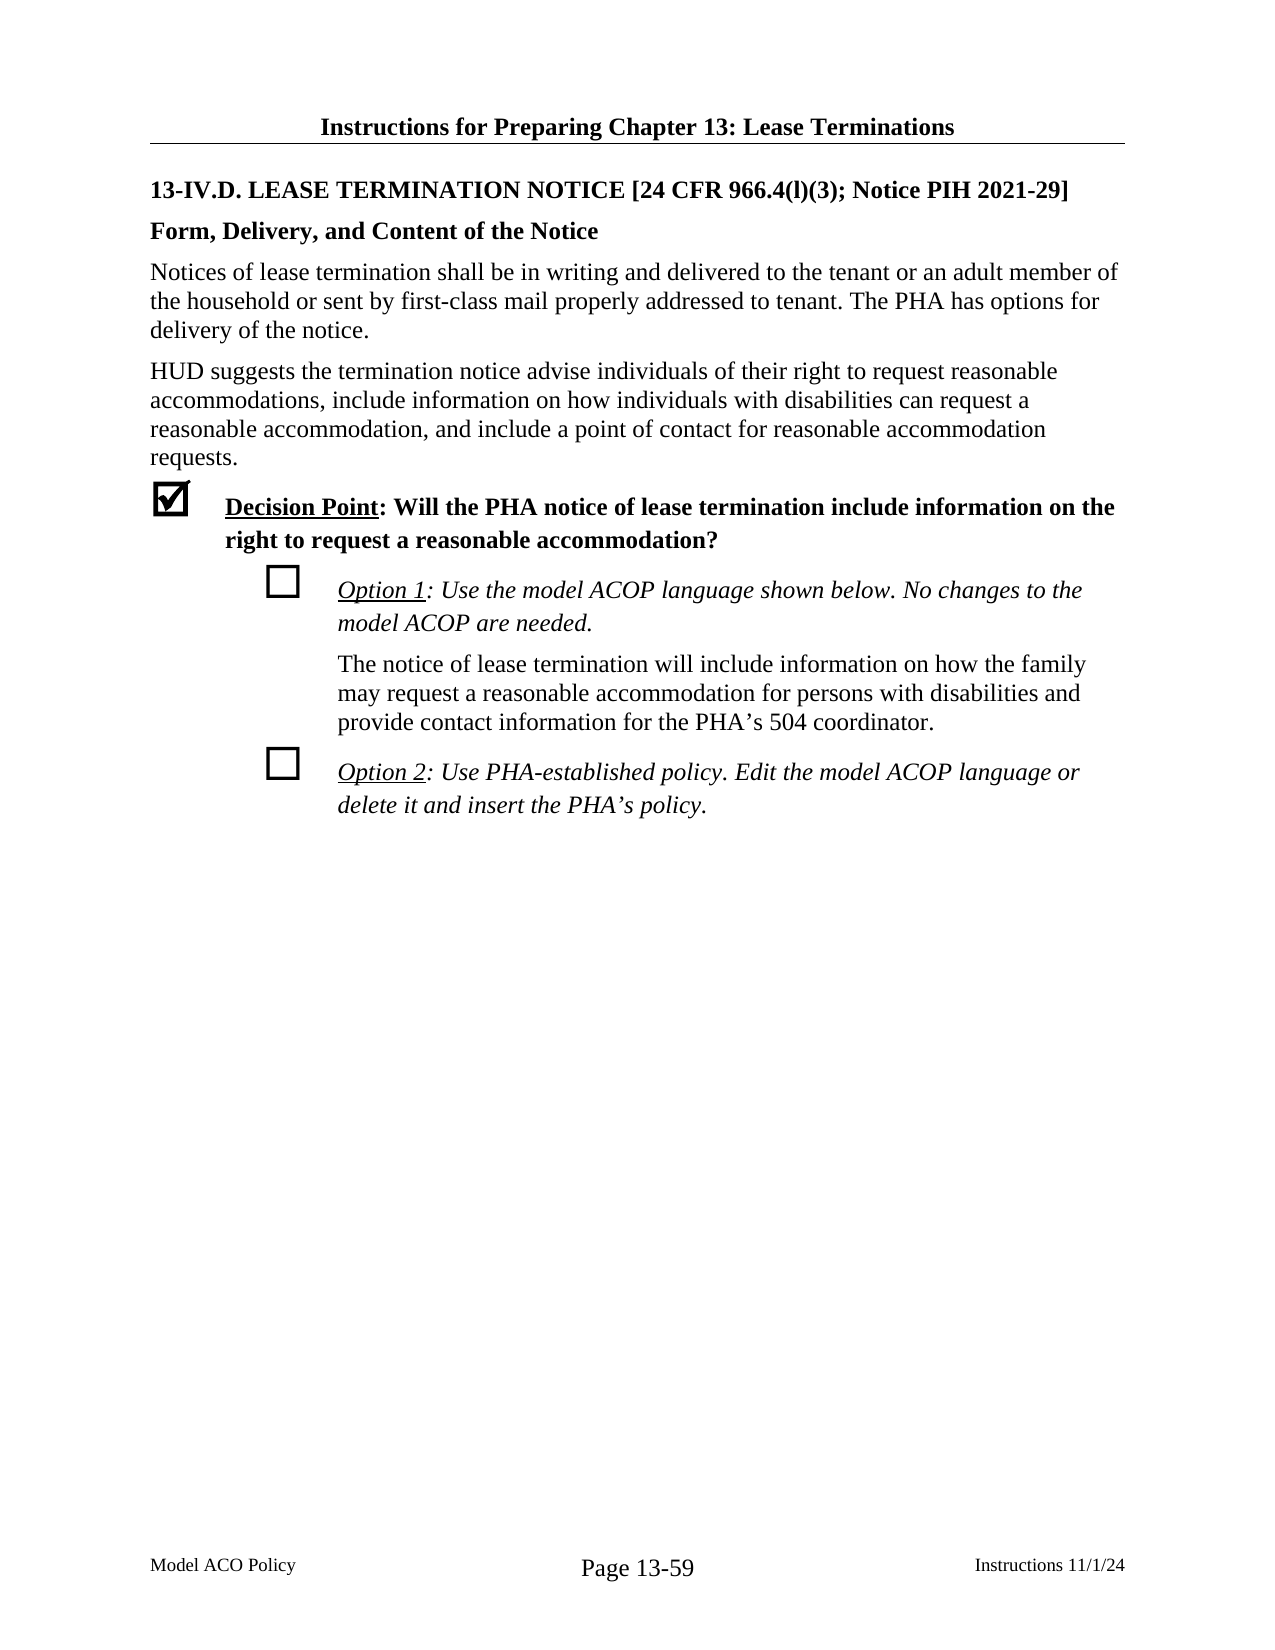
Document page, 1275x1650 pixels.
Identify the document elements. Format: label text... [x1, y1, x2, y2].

text Option 1: Use the model ACOP language shown below. No changes to the model ACOP are needed. [262, 567, 1125, 637]
text HUD suggests the termination notice advise individuals of their right to request reasonable accommodations, include information on how individuals with disabilities can request a reasonable accommodation, and include a point of contact for reasonable accommodation requests. [150, 356, 1125, 471]
text The notice of lease termination will include information on how the family may request a reasonable accommodation for persons with disabilities and provide contact information for the PHA’s 504 coordinator. [337, 649, 1125, 736]
text 13-IV.D. LEASE TERMINATION NOTICE [24 CFR 966.4(l)(3); Notice PIH 2021-29] [150, 175, 1125, 204]
text Decision Point: Will the PHA notice of lease termination include information on the right to request a reasonable accommodation? [150, 484, 1125, 554]
text Form, Delivery, and Content of the Notice [150, 216, 1125, 245]
text Notices of lease termination shall be in writing and delivered to the tenant or an adult member of the household or sent by first-class mail properly addressed to tenant. The PHA has options for delivery of the notice. [150, 257, 1125, 344]
text Option 2: Use PHA-established policy. Edit the model ACOP language or delete it and insert the PHA’s policy. [262, 748, 1125, 819]
